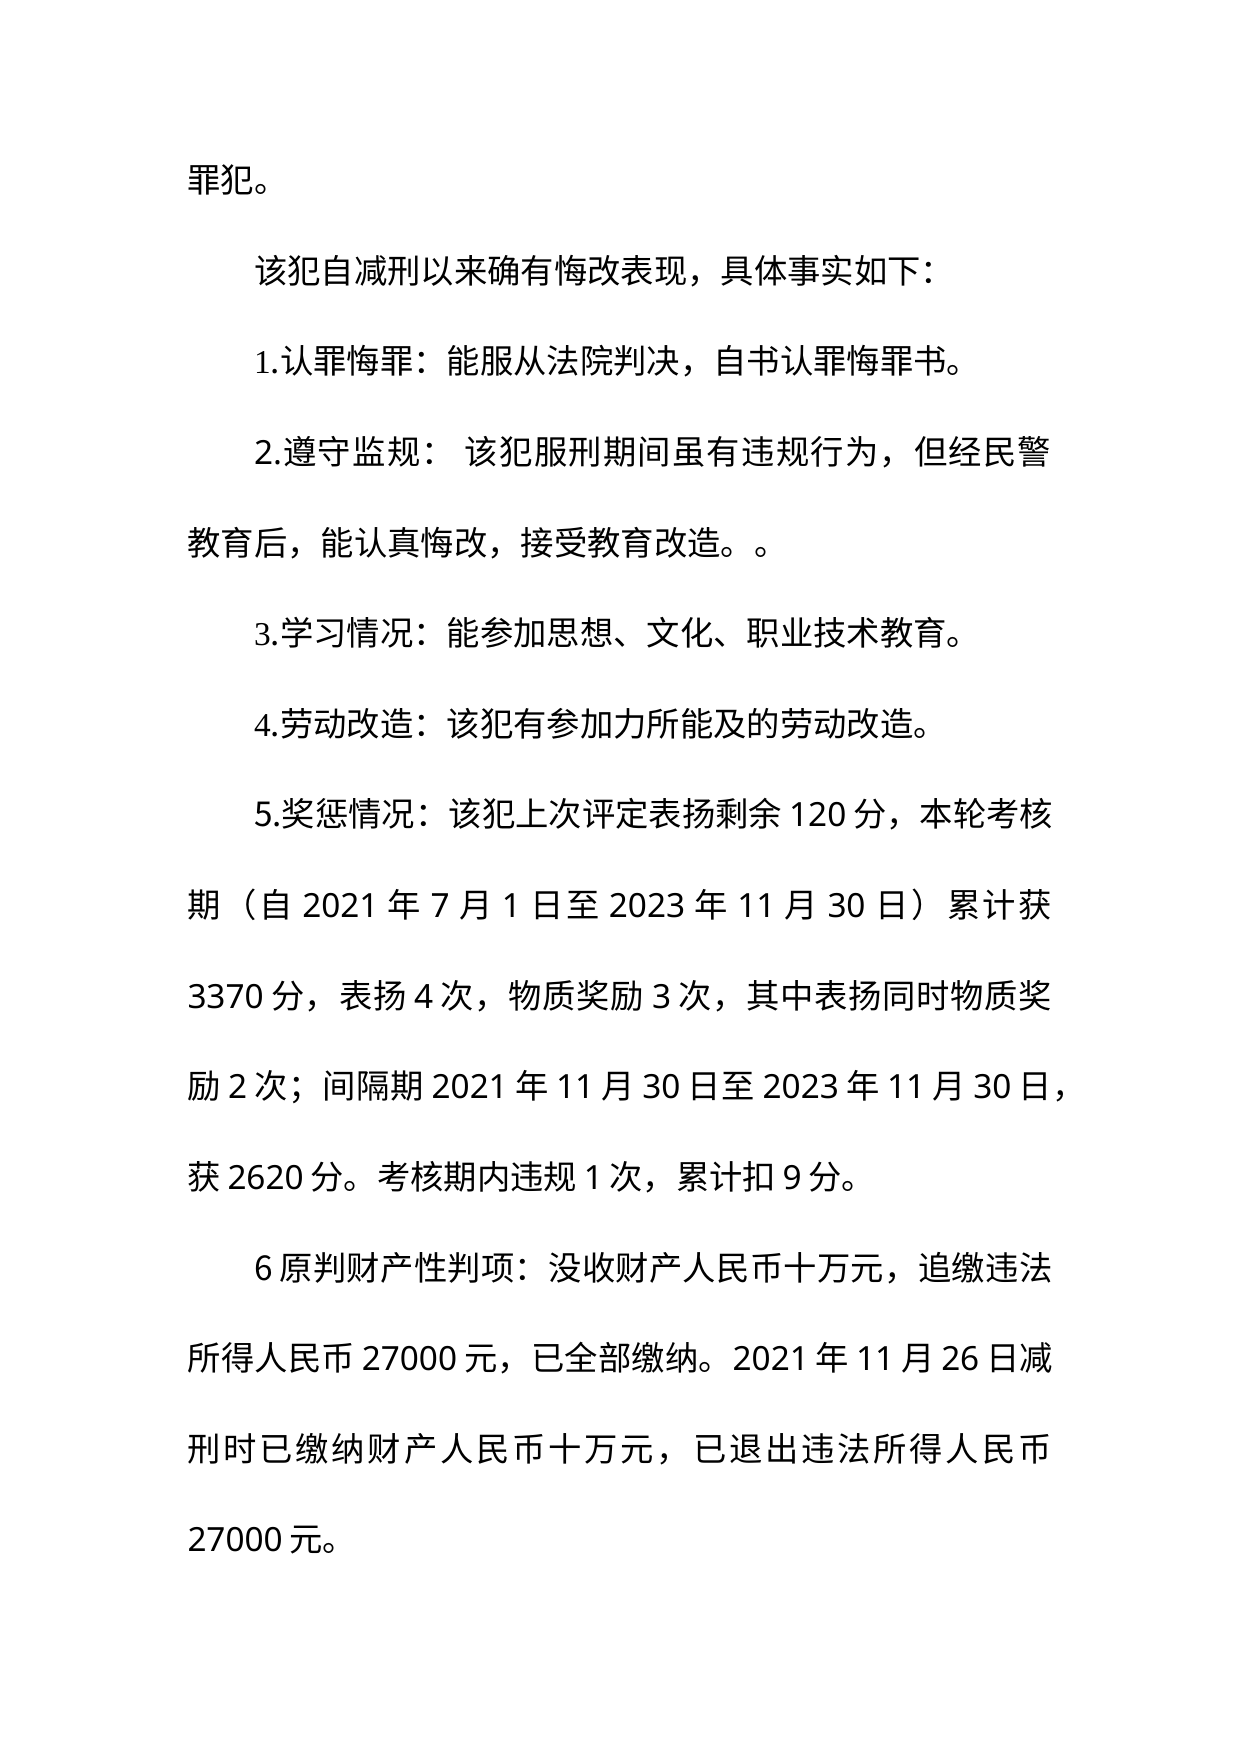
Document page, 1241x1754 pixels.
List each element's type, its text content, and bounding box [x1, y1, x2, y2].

text 该犯自减刑以来确有悔改表现，具体事实如下： [187, 223, 1053, 314]
text 2.遵守监规： 该犯服刑期间虽有违规行为，但经民警教育后，能认真悔改，接受教育改造。。 [187, 404, 1053, 586]
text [187, 133, 1053, 223]
text 4.劳动改造：该犯有参加力所能及的劳动改造。 [187, 676, 1053, 767]
text 5.奖惩情况：该犯上次评定表扬剩余120分，本轮考核期（自2021年7月1日至2023年11月30日）累计获3370分，表扬4次，物质奖励3次，其中表扬同时物质奖励2次；间隔期2021年11月30日至2023年11月30日，获2620分。考核期内违规1次，累计扣9分。 [187, 767, 1053, 1220]
text 1.认罪悔罪：能服从法院判决，自书认罪悔罪书。 [187, 314, 1053, 404]
text 6原判财产性判项：没收财产人民币十万元，追缴违法所得人民币27000元，已全部缴纳。2021年11月26日减刑时已缴纳财产人民币十万元，已退出违法所得人民币27000元。 [187, 1220, 1053, 1583]
text 3.学习情况：能参加思想、文化、职业技术教育。 [254, 586, 1053, 676]
